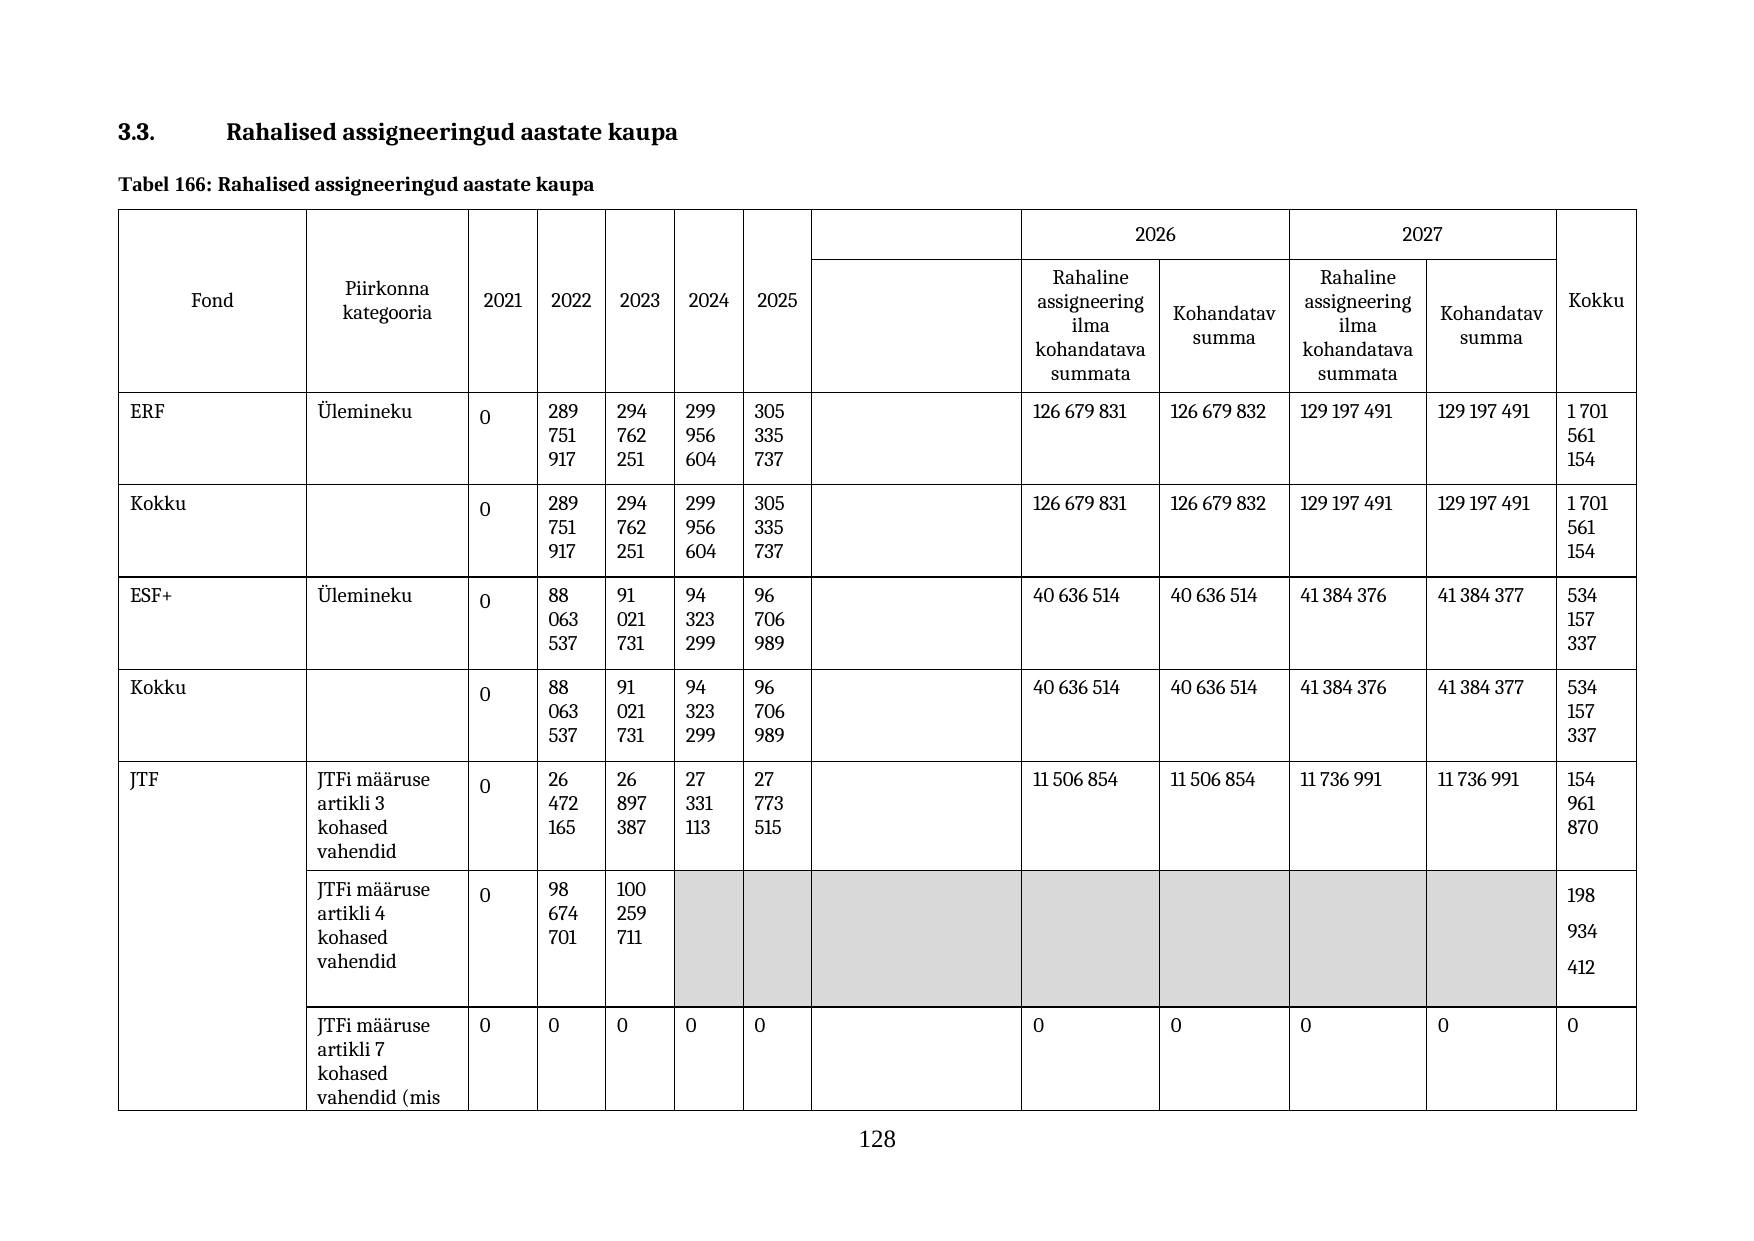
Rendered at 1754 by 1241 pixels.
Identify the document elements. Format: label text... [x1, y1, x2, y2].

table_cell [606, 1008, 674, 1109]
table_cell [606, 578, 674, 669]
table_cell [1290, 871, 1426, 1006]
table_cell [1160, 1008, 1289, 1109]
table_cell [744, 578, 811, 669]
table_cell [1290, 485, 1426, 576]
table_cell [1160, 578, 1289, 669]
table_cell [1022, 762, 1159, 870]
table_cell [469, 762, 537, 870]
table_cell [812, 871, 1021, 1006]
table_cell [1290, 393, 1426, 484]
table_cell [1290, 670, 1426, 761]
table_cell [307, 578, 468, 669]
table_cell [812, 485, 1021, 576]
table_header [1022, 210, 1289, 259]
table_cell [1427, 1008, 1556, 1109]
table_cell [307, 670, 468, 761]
text Tabel 166: Rahalised assigneeringud aastate kaupa [118, 172, 1636, 197]
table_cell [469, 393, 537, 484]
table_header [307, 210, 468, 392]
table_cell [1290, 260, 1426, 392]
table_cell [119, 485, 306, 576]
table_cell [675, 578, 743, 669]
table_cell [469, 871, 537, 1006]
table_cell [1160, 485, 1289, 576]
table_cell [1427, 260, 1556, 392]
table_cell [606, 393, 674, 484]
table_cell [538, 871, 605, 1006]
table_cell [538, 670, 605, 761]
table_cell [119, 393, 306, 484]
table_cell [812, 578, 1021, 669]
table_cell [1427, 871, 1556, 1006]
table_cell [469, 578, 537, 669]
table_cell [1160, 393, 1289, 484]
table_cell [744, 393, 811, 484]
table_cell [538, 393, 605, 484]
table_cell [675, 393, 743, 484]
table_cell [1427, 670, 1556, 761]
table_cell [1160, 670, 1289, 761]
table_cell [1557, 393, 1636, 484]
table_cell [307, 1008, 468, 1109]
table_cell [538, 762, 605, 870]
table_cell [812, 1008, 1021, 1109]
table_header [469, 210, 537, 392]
subtitle Rahalised assigneeringud aastate kaupa [118, 118, 1636, 147]
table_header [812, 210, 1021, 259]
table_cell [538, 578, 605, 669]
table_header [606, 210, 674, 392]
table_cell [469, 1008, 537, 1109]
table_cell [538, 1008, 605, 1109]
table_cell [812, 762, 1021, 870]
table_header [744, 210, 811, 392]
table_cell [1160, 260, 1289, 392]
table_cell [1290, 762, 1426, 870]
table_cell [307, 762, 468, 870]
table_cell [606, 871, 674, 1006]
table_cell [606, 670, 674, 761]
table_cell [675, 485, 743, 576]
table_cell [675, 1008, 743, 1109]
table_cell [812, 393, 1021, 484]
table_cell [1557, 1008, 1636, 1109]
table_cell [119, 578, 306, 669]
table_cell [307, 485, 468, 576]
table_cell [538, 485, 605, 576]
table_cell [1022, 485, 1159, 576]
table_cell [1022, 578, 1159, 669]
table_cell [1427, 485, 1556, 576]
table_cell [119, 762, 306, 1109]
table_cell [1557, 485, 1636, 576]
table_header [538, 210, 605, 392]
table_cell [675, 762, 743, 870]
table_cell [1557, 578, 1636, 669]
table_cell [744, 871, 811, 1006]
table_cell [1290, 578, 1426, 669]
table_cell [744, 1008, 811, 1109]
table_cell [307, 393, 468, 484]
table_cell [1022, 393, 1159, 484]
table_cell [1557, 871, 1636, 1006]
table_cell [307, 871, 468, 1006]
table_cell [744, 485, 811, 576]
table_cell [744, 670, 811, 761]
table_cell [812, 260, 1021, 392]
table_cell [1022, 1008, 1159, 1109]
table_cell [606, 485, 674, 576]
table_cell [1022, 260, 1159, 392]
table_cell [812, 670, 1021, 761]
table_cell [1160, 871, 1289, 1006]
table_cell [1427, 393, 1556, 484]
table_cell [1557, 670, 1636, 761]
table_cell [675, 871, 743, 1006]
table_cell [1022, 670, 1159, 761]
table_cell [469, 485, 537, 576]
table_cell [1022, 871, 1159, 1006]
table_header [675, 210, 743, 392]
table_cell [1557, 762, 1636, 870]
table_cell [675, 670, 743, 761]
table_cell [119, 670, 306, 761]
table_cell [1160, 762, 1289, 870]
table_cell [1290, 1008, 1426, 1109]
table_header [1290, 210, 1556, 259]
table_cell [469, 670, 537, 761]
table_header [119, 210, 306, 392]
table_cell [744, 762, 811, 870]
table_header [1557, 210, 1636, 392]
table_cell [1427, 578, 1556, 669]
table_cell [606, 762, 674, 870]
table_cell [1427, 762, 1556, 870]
